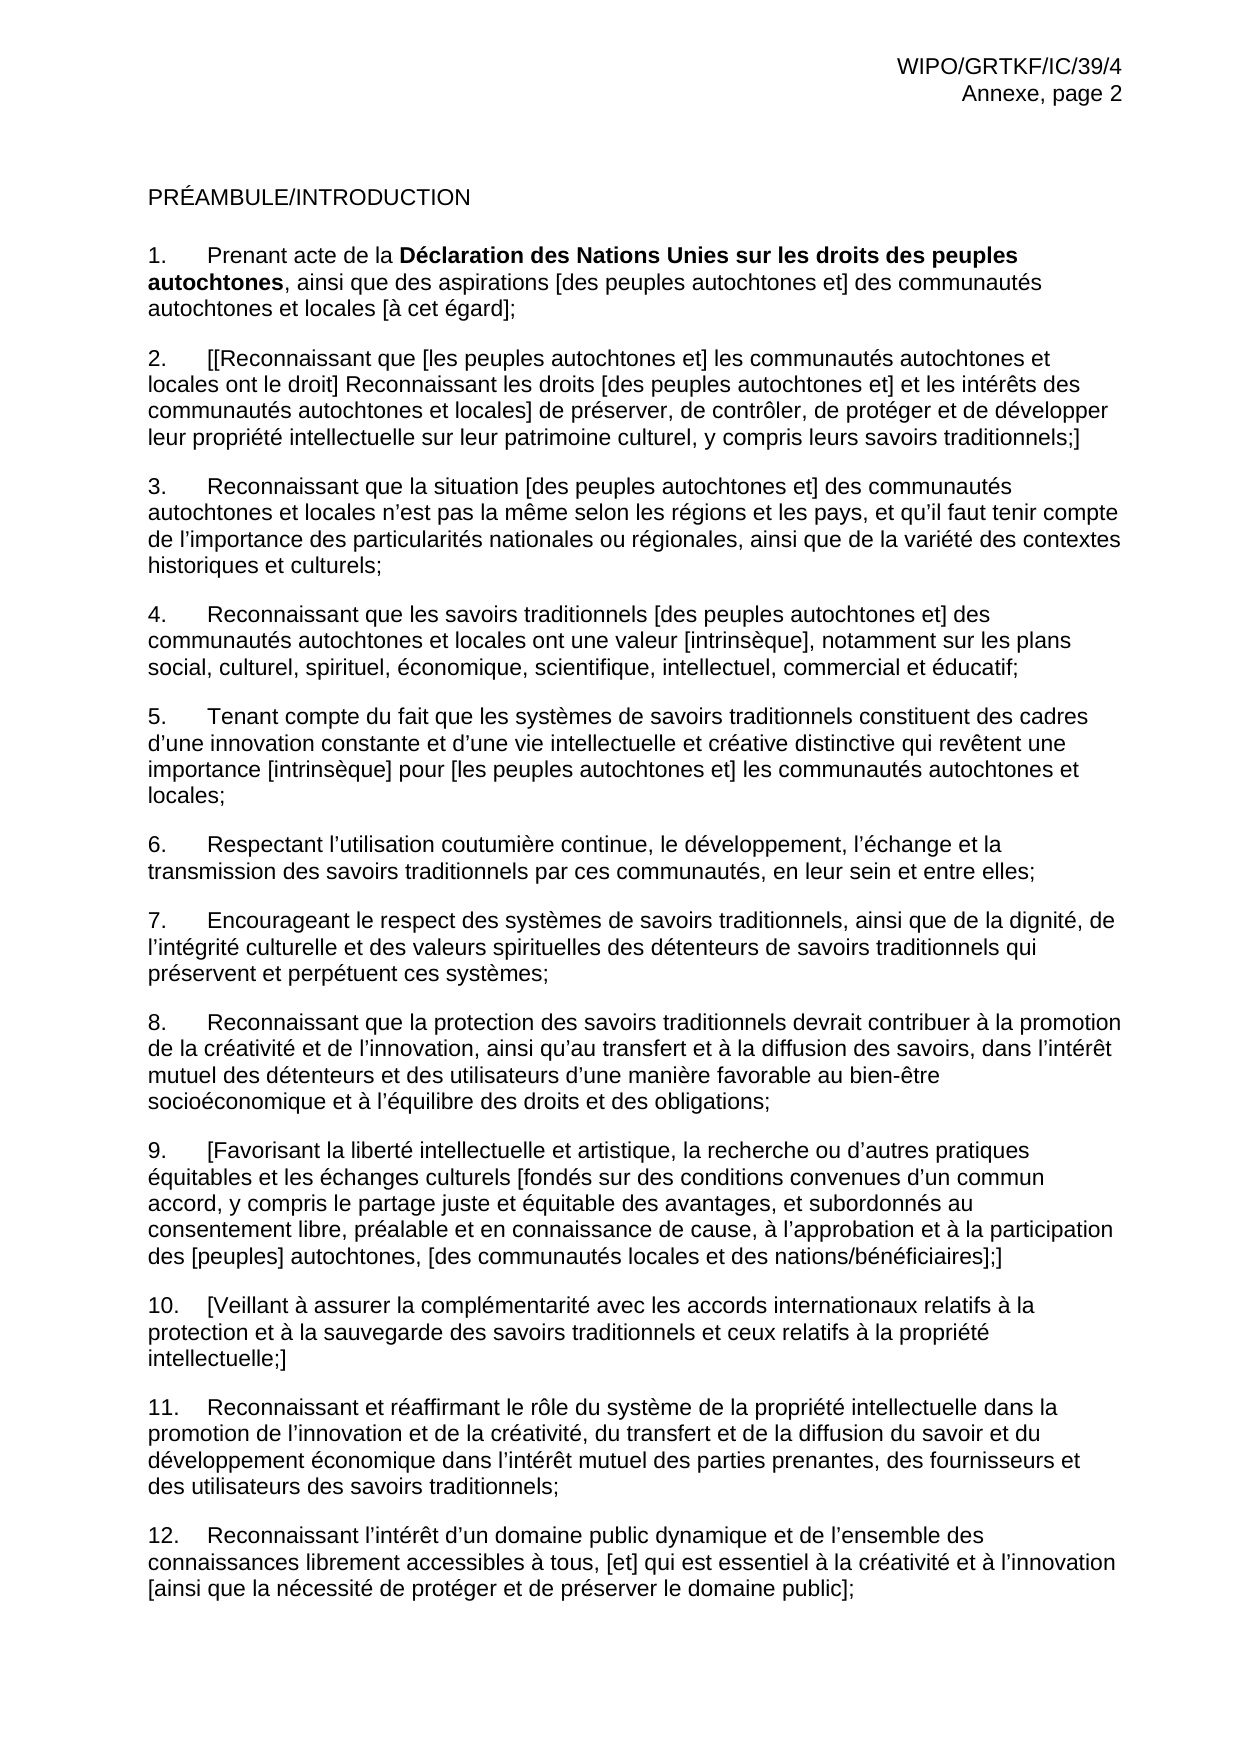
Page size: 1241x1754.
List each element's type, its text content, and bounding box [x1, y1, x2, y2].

text [Favorisant la liberté intellectuelle et artistique, la recherche ou d’autres pratiques équitables et les échanges culturels [fondés sur des conditions convenues d’un commun accord, y compris le partage juste et équitable des avantages, et subordonnés au consentement libre, préalable et en connaissance de cause, à l’approbation et à la participation des [peuples] autochtones, [des communautés locales et des nations/bénéficiaires];] [148, 1137, 1122, 1269]
text Reconnaissant que la protection des savoirs traditionnels devrait contribuer à la promotion de la créativité et de l’innovation, ainsi qu’au transfert et à la diffusion des savoirs, dans l’intérêt mutuel des détenteurs et des utilisateurs d’une manière favorable au bien-être socioéconomique et à l’équilibre des droits et des obligations; [148, 1009, 1122, 1114]
text Respectant l’utilisation coutumière continue, le développement, l’échange et la transmission des savoirs traditionnels par ces communautés, en leur sein et entre elles; [148, 831, 1122, 884]
text Reconnaissant que la situation [des peuples autochtones et] des communautés autochtones et locales n’est pas la même selon les régions et les pays, et qu’il faut tenir compte de l’importance des particularités nationales ou régionales, ainsi que de la variété des contextes historiques et culturels; [148, 473, 1122, 578]
text Reconnaissant que les savoirs traditionnels [des peuples autochtones et] des communautés autochtones et locales ont une valeur [intrinsèque], notamment sur les plans social, culturel, spirituel, économique, scientifique, intellectuel, commercial et éducatif; [148, 601, 1122, 680]
text Encourageant le respect des systèmes de savoirs traditionnels, ainsi que de la dignité, de l’intégrité culturelle et des valeurs spirituelles des détenteurs de savoirs traditionnels qui préservent et perpétuent ces systèmes; [148, 907, 1122, 986]
text Tenant compte du fait que les systèmes de savoirs traditionnels constituent des cadres d’une innovation constante et d’une vie intellectuelle et créative distinctive qui revêtent une importance [intrinsèque] pour [les peuples autochtones et] les communautés autochtones et locales; [148, 703, 1122, 808]
text Reconnaissant l’intérêt d’un domaine public dynamique et de l’ensemble des connaissances librement accessibles à tous, [et] qui est essentiel à la créativité et à l’innovation [ainsi que la nécessité de protéger et de préserver le domaine public]; [148, 1522, 1122, 1601]
subtitle Préambule/introduction [148, 183, 1122, 210]
text Reconnaissant et réaffirmant le rôle du système de la propriété intellectuelle dans la promotion de l’innovation et de la créativité, du transfert et de la diffusion du savoir et du développement économique dans l’intérêt mutuel des parties prenantes, des fournisseurs et des utilisateurs des savoirs traditionnels; [148, 1394, 1122, 1499]
text [Veillant à assurer la complémentarité avec les accords internationaux relatifs à la protection et à la sauvegarde des savoirs traditionnels et ceux relatifs à la propriété intellectuelle;] [148, 1292, 1122, 1371]
list Prenant acte de la Déclaration des Nations Unies sur les droits des peuples autochtones, ainsi que des aspirations [des peuples autochtones et] des communautés autochtones et locales [à cet égard]; [148, 242, 1122, 322]
text [[Reconnaissant que [les peuples autochtones et] les communautés autochtones et locales ont le droit] Reconnaissant les droits [des peuples autochtones et] et les intérêts des communautés autochtones et locales] de préserver, de contrôler, de protéger et de développer leur propriété intellectuelle sur leur patrimoine culturel, y compris leurs savoirs traditionnels;] [148, 344, 1122, 450]
